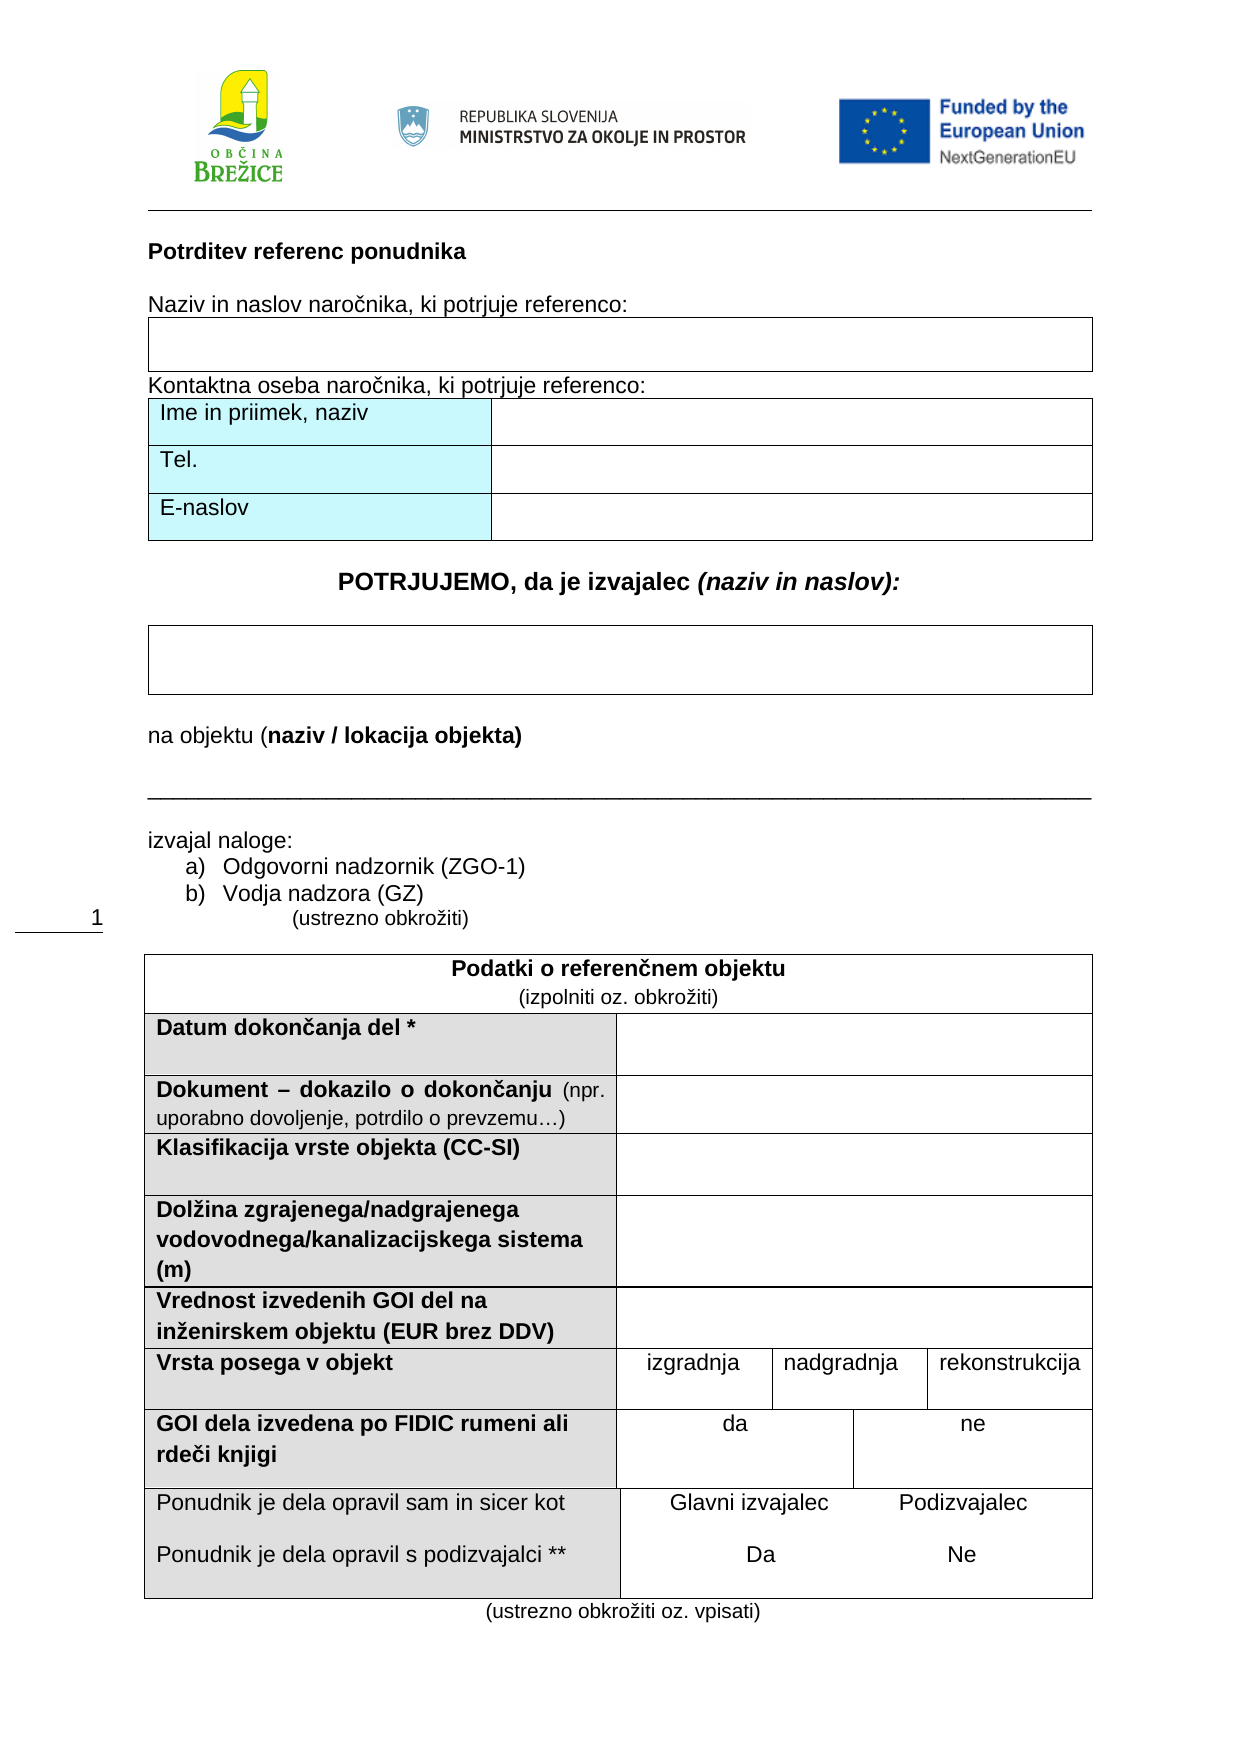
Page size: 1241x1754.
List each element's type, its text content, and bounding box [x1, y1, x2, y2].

text (ustrezno obkrožiti oz. vpisati) [148, 1599, 1092, 1623]
table_cell Vrsta posega v objekt [145, 1349, 616, 1409]
table_cell [617, 1196, 1092, 1286]
list Odgovorni nadzornik (ZGO-1) [185, 853, 1092, 880]
table_cell Tel. [149, 446, 491, 493]
text na objektu (naziv / lokacija objekta) [148, 722, 1092, 748]
table_cell [617, 1014, 1092, 1074]
table_cell [492, 494, 1092, 540]
table_cell rekonstrukcija [928, 1349, 1092, 1409]
table_header Podatki o referenčnem objektu (izpolniti oz. obkrožiti) [145, 955, 1092, 1013]
table_cell [617, 1134, 1092, 1195]
table_cell da [617, 1410, 853, 1487]
table_cell [617, 1288, 1092, 1348]
table_cell izgradnja [617, 1349, 772, 1409]
table_cell [617, 1076, 1092, 1133]
table_cell Glavni izvajalec Podizvajalec Da Ne [621, 1489, 1092, 1598]
table_cell Dolžina zgrajenega/nadgrajenega vodovodnega/kanalizacijskega sistema (m) [145, 1196, 616, 1286]
list Vodja nadzora (GZ) [185, 880, 1092, 906]
table_cell Vrednost izvedenih GOI del na inženirskem objektu (EUR brez DDV) [145, 1288, 616, 1348]
table_cell E-naslov [149, 494, 491, 540]
table_header [149, 318, 1092, 371]
text Potrditev referenc ponudnika [148, 238, 1092, 264]
table_cell [492, 446, 1092, 493]
table_header [149, 626, 1092, 694]
text __________________________________________________________________________ [148, 774, 1092, 801]
table_cell Dokument – dokazilo o dokončanju (npr. uporabno dovoljenje, potrdilo o prevzemu…) [145, 1076, 616, 1133]
table_header [492, 399, 1092, 445]
text POTRJUJEMO, da je izvajalec (naziv in naslov): [148, 567, 1092, 596]
table_cell nadgradnja [773, 1349, 927, 1409]
list (ustrezno obkrožiti) [223, 906, 1092, 930]
table_cell Klasifikacija vrste objekta (CC-SI) [145, 1134, 616, 1195]
picture [194, 70, 283, 182]
picture [838, 93, 1093, 170]
table_header Ime in priimek, naziv [149, 399, 491, 445]
table_cell Datum dokončanja del * [145, 1014, 616, 1074]
text Kontaktna oseba naročnika, ki potrjuje referenco: [148, 372, 1092, 398]
text izvajal naloge: [148, 827, 1092, 853]
text Naziv in naslov naročnika, ki potrjuje referenco: [148, 291, 1092, 317]
table_cell GOI dela izvedena po FIDIC rumeni ali rdeči knjigi [145, 1410, 616, 1487]
table_cell Ponudnik je dela opravil sam in sicer kot Ponudnik je dela opravil s podizvajalci ** [145, 1489, 620, 1598]
table_cell ne [854, 1410, 1092, 1487]
picture [391, 101, 751, 149]
